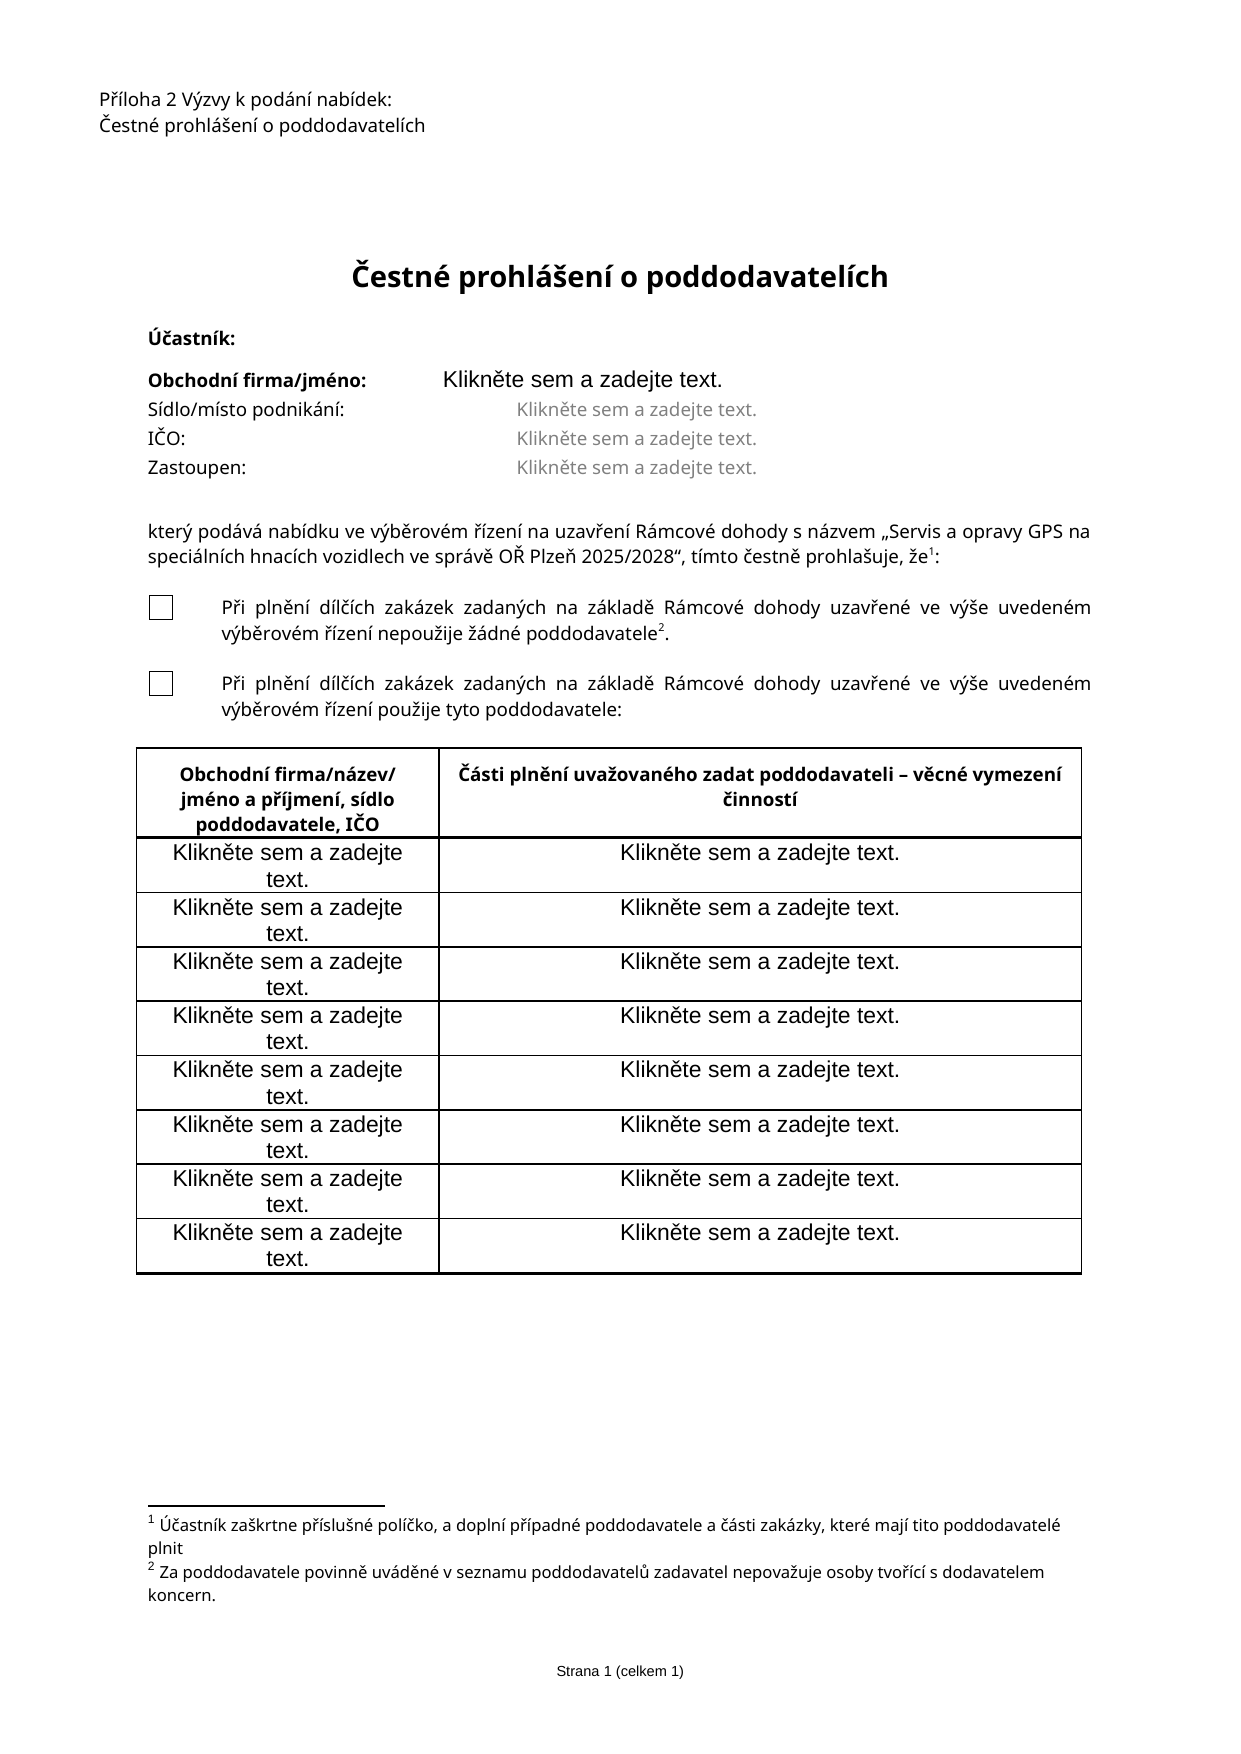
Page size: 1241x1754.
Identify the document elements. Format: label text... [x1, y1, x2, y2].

text Zastoupen: [148, 451, 1093, 480]
title Čestné prohlášení o poddodavatelích [148, 256, 1093, 296]
text Sídlo/místo podnikání: [148, 393, 1093, 422]
text Při plnění dílčích zakázek zadaných na základě Rámcové dohody uzavřené ve výše uvedeném výběrovém řízení použije tyto poddodavatele: [148, 670, 1093, 721]
table_header Obchodní firma/název/ jméno a příjmení, sídlo poddodavatele, IČO [137, 749, 438, 836]
text Při plnění dílčích zakázek zadaných na základě Rámcové dohody uzavřené ve výše uvedeném výběrovém řízení nepoužije žádné poddodavatele. [148, 594, 1093, 645]
text Obchodní firma/jméno: [148, 364, 1093, 393]
text Účastník: [148, 321, 1093, 352]
table_header Části plnění uvažovaného zadat poddodavateli – věcné vymezení činností [440, 749, 1081, 836]
text který podává nabídku ve výběrovém řízení na uzavření Rámcové dohody s názvem „Servis a opravy GPS na speciálních hnacích vozidlech ve správě OŘ Plzeň 2025/2028“, tímto čestně prohlašuje, že: [148, 518, 1093, 569]
text IČO: [148, 422, 1093, 451]
